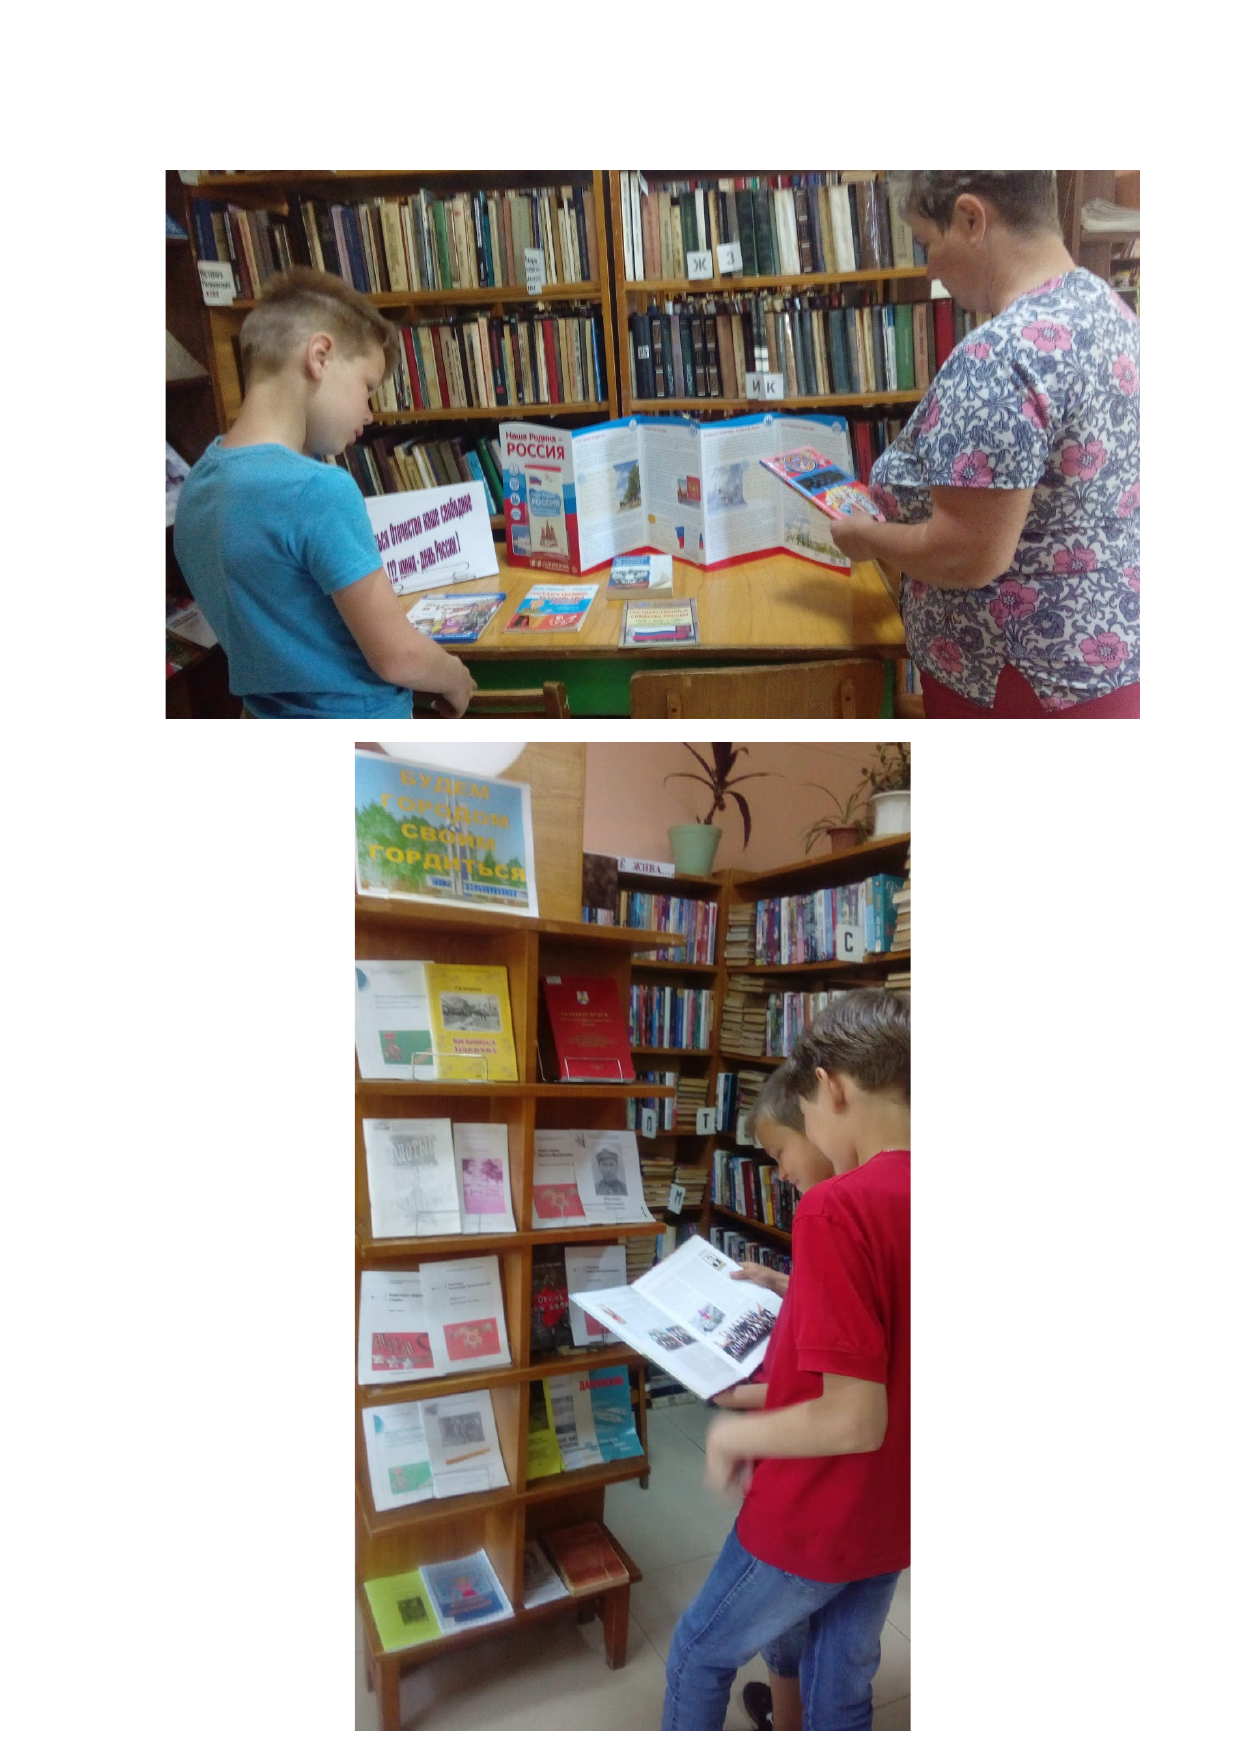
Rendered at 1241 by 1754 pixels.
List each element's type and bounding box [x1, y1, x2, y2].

picture [165, 170, 1140, 719]
picture [354, 742, 911, 1731]
